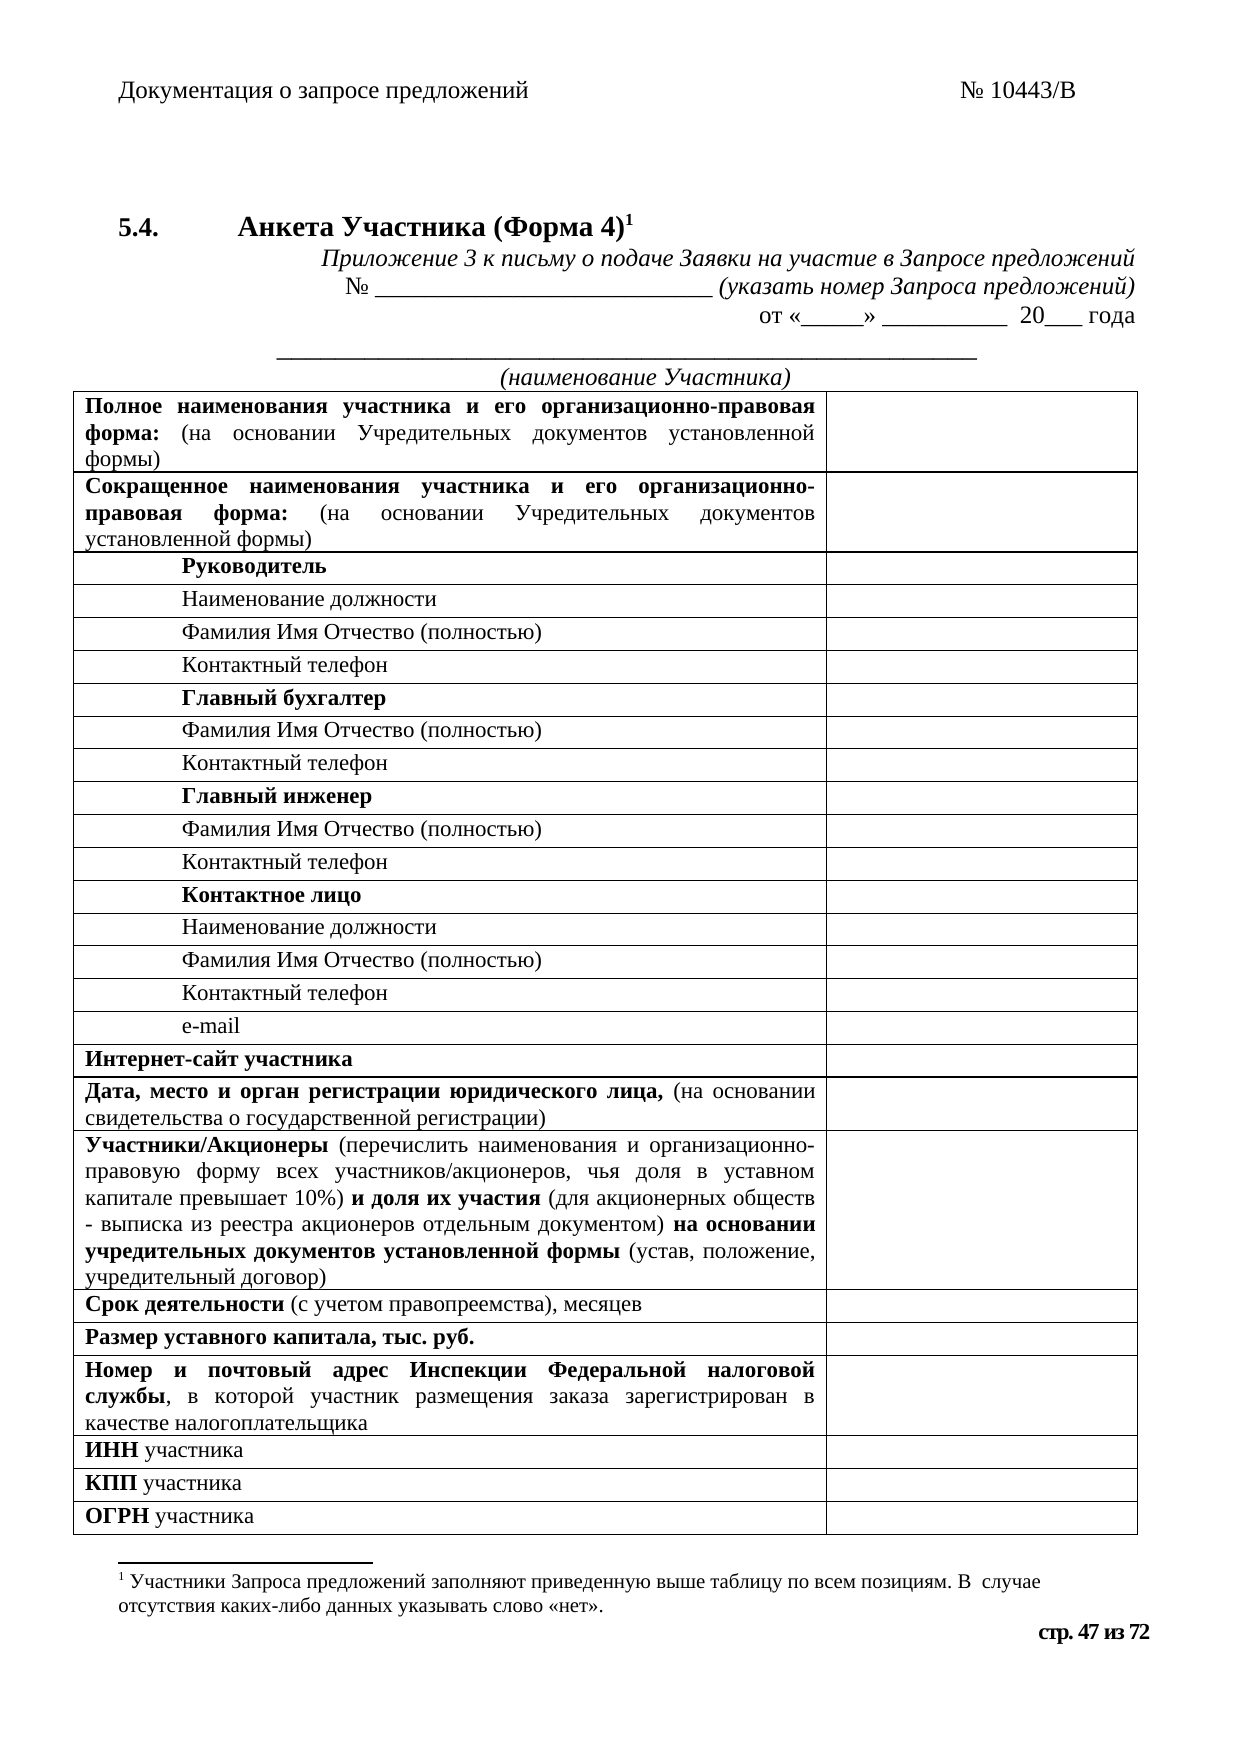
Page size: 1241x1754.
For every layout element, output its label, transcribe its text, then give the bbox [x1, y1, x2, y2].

text № ___________________________ (указать номер Запроса предложений) [118, 271, 1135, 300]
table_cell Главный бухгалтер [74, 684, 826, 716]
table_cell [827, 979, 1137, 1011]
table_cell [827, 1045, 1137, 1076]
table_cell [827, 717, 1137, 748]
table_cell Сокращенное наименования участника и его организационно-правовая форма: (на основании Учредительных документов установленной формы) [74, 473, 826, 551]
table_cell Контактный телефон [74, 651, 826, 683]
table_cell [827, 1502, 1137, 1533]
table_cell Фамилия Имя Отчество (полностью) [74, 717, 826, 748]
table_cell Контактный телефон [74, 749, 826, 781]
table_cell e-mail [74, 1012, 826, 1044]
table_cell Наименование должности [74, 914, 826, 945]
table_cell [827, 553, 1137, 584]
table_header [827, 392, 1137, 471]
table_cell ОГРН участника [74, 1502, 826, 1533]
table_cell Номер и почтовый адрес Инспекции Федеральной налоговой службы, в которой участник размещения заказа зарегистрирован в качестве налогоплательщика [74, 1356, 826, 1435]
table_cell [827, 1469, 1137, 1501]
table_cell Главный инженер [74, 782, 826, 814]
table_cell Интернет-сайт участника [74, 1045, 826, 1076]
table_cell [827, 585, 1137, 617]
table_cell [827, 1131, 1137, 1289]
table_cell Контактный телефон [74, 979, 826, 1011]
text Анкета Участника (Форма 4) [118, 209, 1135, 243]
table_cell Контактное лицо [74, 881, 826, 912]
table_cell [827, 848, 1137, 879]
table_cell Контактный телефон [74, 848, 826, 879]
table_cell [827, 1012, 1137, 1044]
table_cell Участники/Акционеры (перечислить наименования и организационно-правовую форму всех участников/акционеров, чья доля в уставном капитале превышает 10%) и доля их участия (для акционерных обществ - выписка из реестра акционеров отдельным документом) на основании учредительных документов установленной формы (устав, положение, учредительный договор) [74, 1131, 826, 1289]
table_cell [827, 946, 1137, 978]
table_cell [827, 684, 1137, 716]
text от «_____» __________ 20___ года [118, 300, 1135, 329]
table_cell Фамилия Имя Отчество (полностью) [74, 815, 826, 847]
table_cell [827, 1078, 1137, 1130]
table_cell Руководитель [74, 553, 826, 584]
table_cell [827, 881, 1137, 912]
table_cell Фамилия Имя Отчество (полностью) [74, 618, 826, 650]
table_cell [827, 1290, 1137, 1322]
table_cell [827, 473, 1137, 551]
table_cell Размер уставного капитала, тыс. руб. [74, 1323, 826, 1355]
table_cell [827, 1323, 1137, 1355]
text ________________________________________________ [118, 329, 1135, 362]
table_cell Срок деятельности (с учетом правопреемства), месяцев [74, 1290, 826, 1322]
table_cell [827, 749, 1137, 781]
table_cell Фамилия Имя Отчество (полностью) [74, 946, 826, 978]
list (наименование Участника) [118, 362, 1135, 391]
table_cell [827, 1436, 1137, 1468]
table_cell [827, 651, 1137, 683]
table_cell [827, 618, 1137, 650]
table_cell [827, 782, 1137, 814]
table_cell КПП участника [74, 1469, 826, 1501]
table_cell [827, 815, 1137, 847]
table_cell [827, 1356, 1137, 1435]
text Приложение 3 к письму о подаче Заявки на участие в Запросе предложений [118, 243, 1135, 271]
table_cell Наименование должности [74, 585, 826, 617]
table_cell [827, 914, 1137, 945]
table_cell ИНН участника [74, 1436, 826, 1468]
table_cell Дата, место и орган регистрации юридического лица, (на основании свидетельства о государственной регистрации) [74, 1078, 826, 1130]
table_header Полное наименования участника и его организационно-правовая форма: (на основании Учредительных документов установленной формы) [74, 392, 826, 471]
